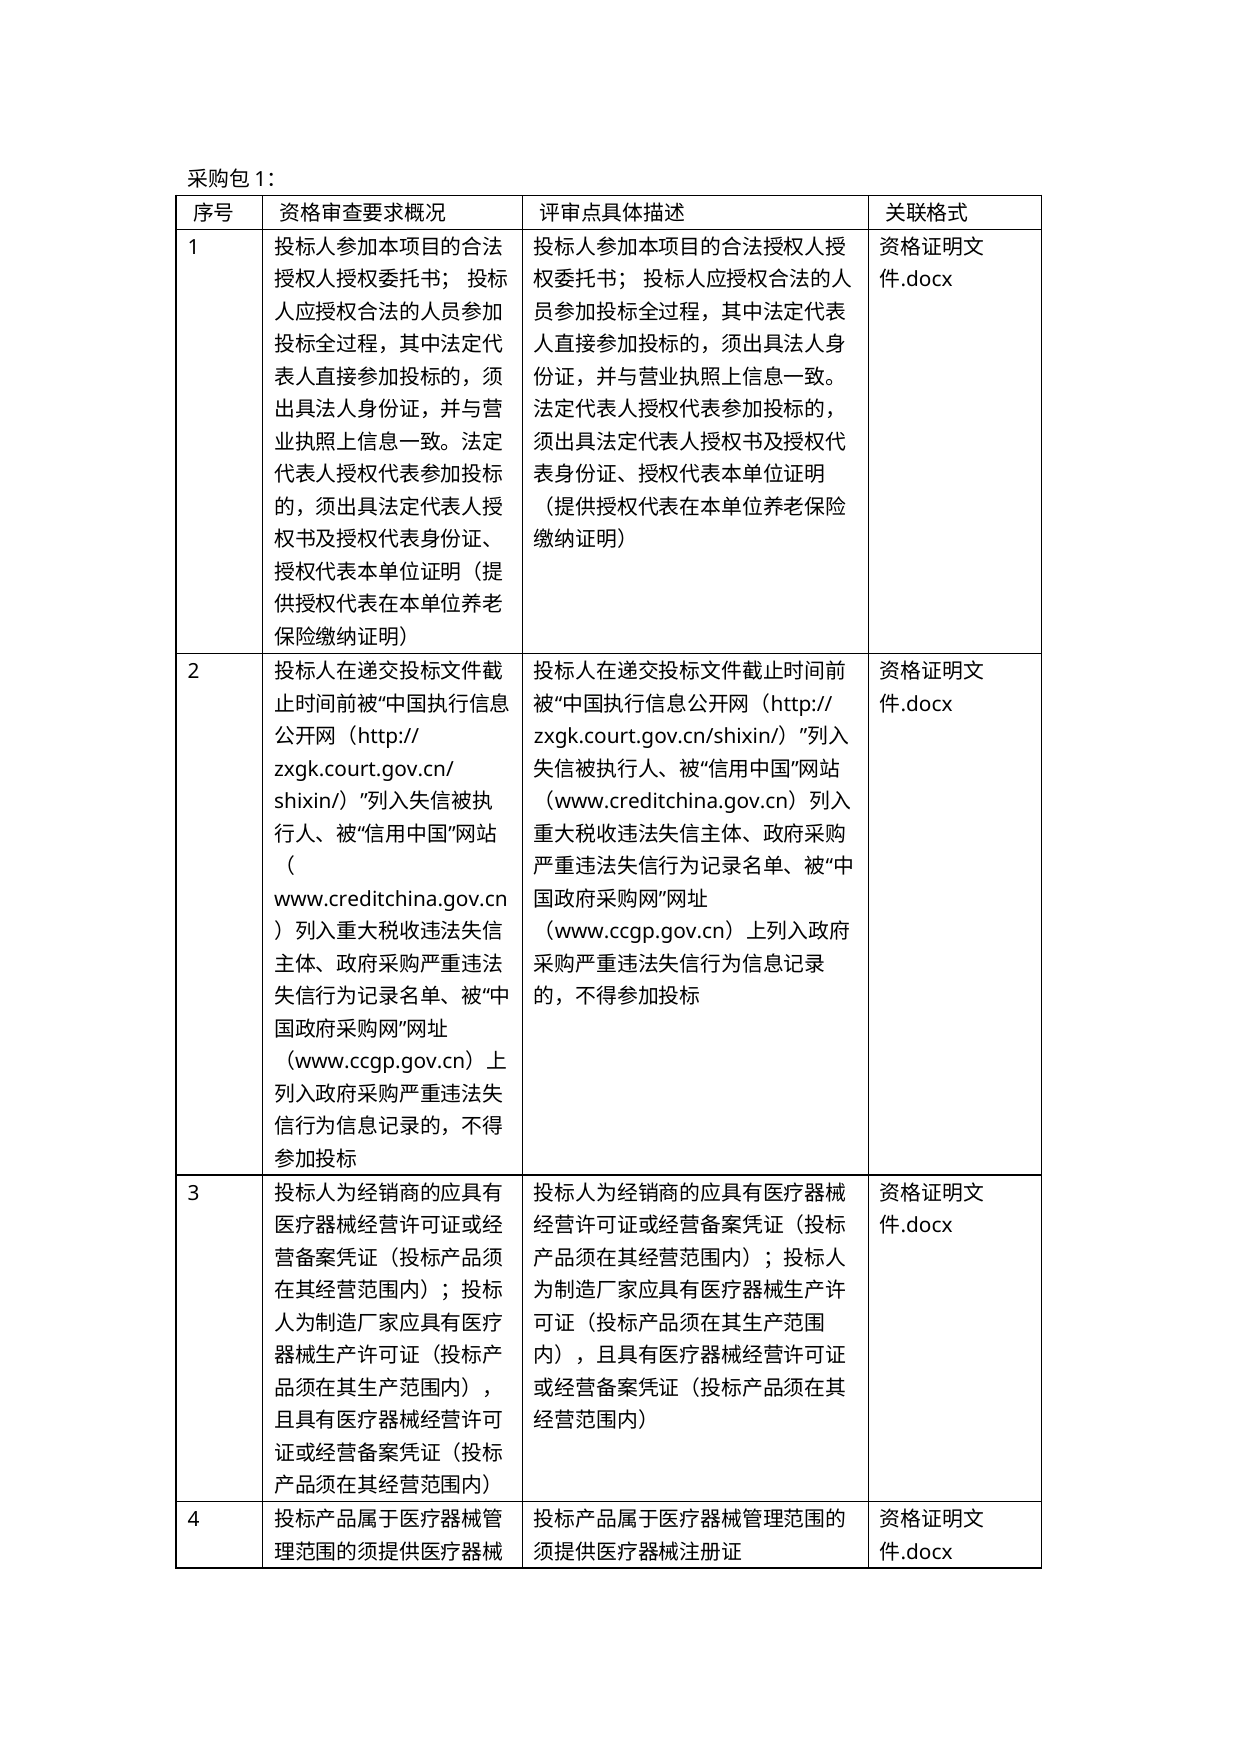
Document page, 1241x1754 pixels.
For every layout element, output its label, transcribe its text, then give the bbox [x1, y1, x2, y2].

table_cell 投标人在递交投标文件截止时间前被“中国执行信息公开网（http://zxgk.court.gov.cn/shixin/）”列入失信被执行人、被“信用中国”网站（www.creditchina.gov.cn）列入重大税收违法失信主体、政府采购严重违法失信行为记录名单、被“中国政府采购网”网址（www.ccgp.gov.cn）上列入政府采购严重违法失信行为信息记录的，不得参加投标 [263, 654, 522, 1174]
table_cell 资格证明文件.docx [869, 654, 1041, 1174]
table_header 序号 [177, 196, 262, 228]
table_cell 资格证明文件.docx [869, 1502, 1041, 1567]
table_cell 投标人参加本项目的合法授权人授权委托书； 投标人应授权合法的人员参加投标全过程，其中法定代表人直接参加投标的，须出具法人身份证，并与营业执照上信息一致。法定代表人授权代表参加投标的，须出具法定代表人授权书及授权代表身份证、授权代表本单位证明（提供授权代表在本单位养老保险缴纳证明） [263, 230, 522, 653]
table_cell 投标人在递交投标文件截止时间前被“中国执行信息公开网（http://zxgk.court.gov.cn/shixin/）”列入失信被执行人、被“信用中国”网站（www.creditchina.gov.cn）列入重大税收违法失信主体、政府采购严重违法失信行为记录名单、被“中国政府采购网”网址（www.ccgp.gov.cn）上列入政府采购严重违法失信行为信息记录的，不得参加投标 [523, 654, 868, 1174]
table_cell 4 [177, 1502, 262, 1567]
table_cell 投标人为经销商的应具有医疗器械经营许可证或经营备案凭证（投标产品须在其经营范围内）；投标人为制造厂家应具有医疗器械生产许可证（投标产品须在其生产范围内），且具有医疗器械经营许可证或经营备案凭证（投标产品须在其经营范围内） [263, 1176, 522, 1501]
table_cell 1 [177, 230, 262, 653]
table_cell 资格证明文件.docx [869, 1176, 1041, 1501]
table_cell 3 [177, 1176, 262, 1501]
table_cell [263, 1502, 522, 1567]
table_header 关联格式 [869, 196, 1041, 228]
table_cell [523, 1502, 868, 1567]
table_header 资格审查要求概况 [263, 196, 522, 228]
table_cell 投标人参加本项目的合法授权人授权委托书； 投标人应授权合法的人员参加投标全过程，其中法定代表人直接参加投标的，须出具法人身份证，并与营业执照上信息一致。法定代表人授权代表参加投标的，须出具法定代表人授权书及授权代表身份证、授权代表本单位证明（提供授权代表在本单位养老保险缴纳证明） [523, 230, 868, 653]
table_cell 资格证明文件.docx [869, 230, 1041, 653]
text 采购包1： [187, 162, 1053, 194]
table_header 评审点具体描述 [523, 196, 868, 228]
table_cell 2 [177, 654, 262, 1174]
table_cell 投标人为经销商的应具有医疗器械经营许可证或经营备案凭证（投标产品须在其经营范围内）；投标人为制造厂家应具有医疗器械生产许可证（投标产品须在其生产范围内），且具有医疗器械经营许可证或经营备案凭证（投标产品须在其经营范围内） [523, 1176, 868, 1501]
